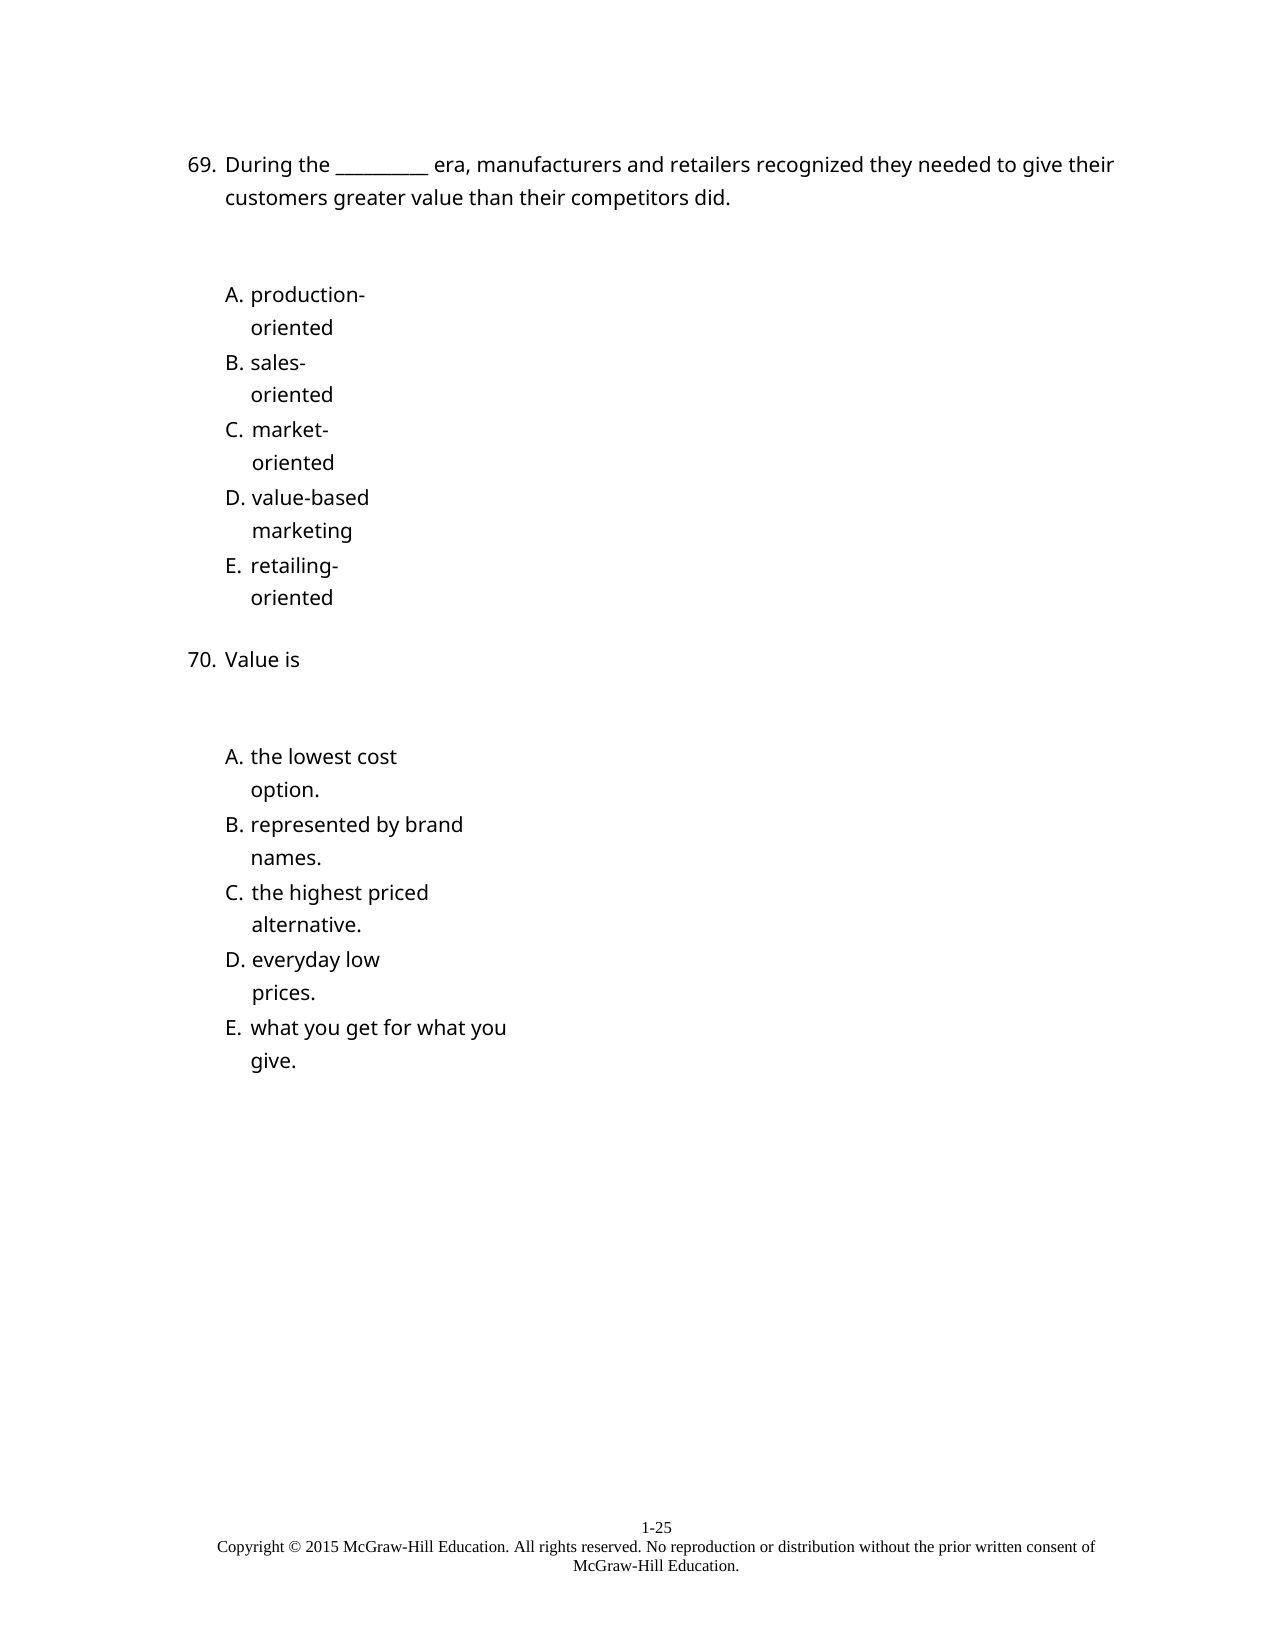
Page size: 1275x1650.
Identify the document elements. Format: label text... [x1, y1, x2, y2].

table_header 69. [188, 150, 225, 616]
table_header During the __________ era, manufacturers and retailers recognized they needed to give their customers greater value than their competitors did. [225, 150, 1125, 616]
table_header 70. [188, 645, 225, 1078]
table_header Value is [225, 645, 1125, 1078]
